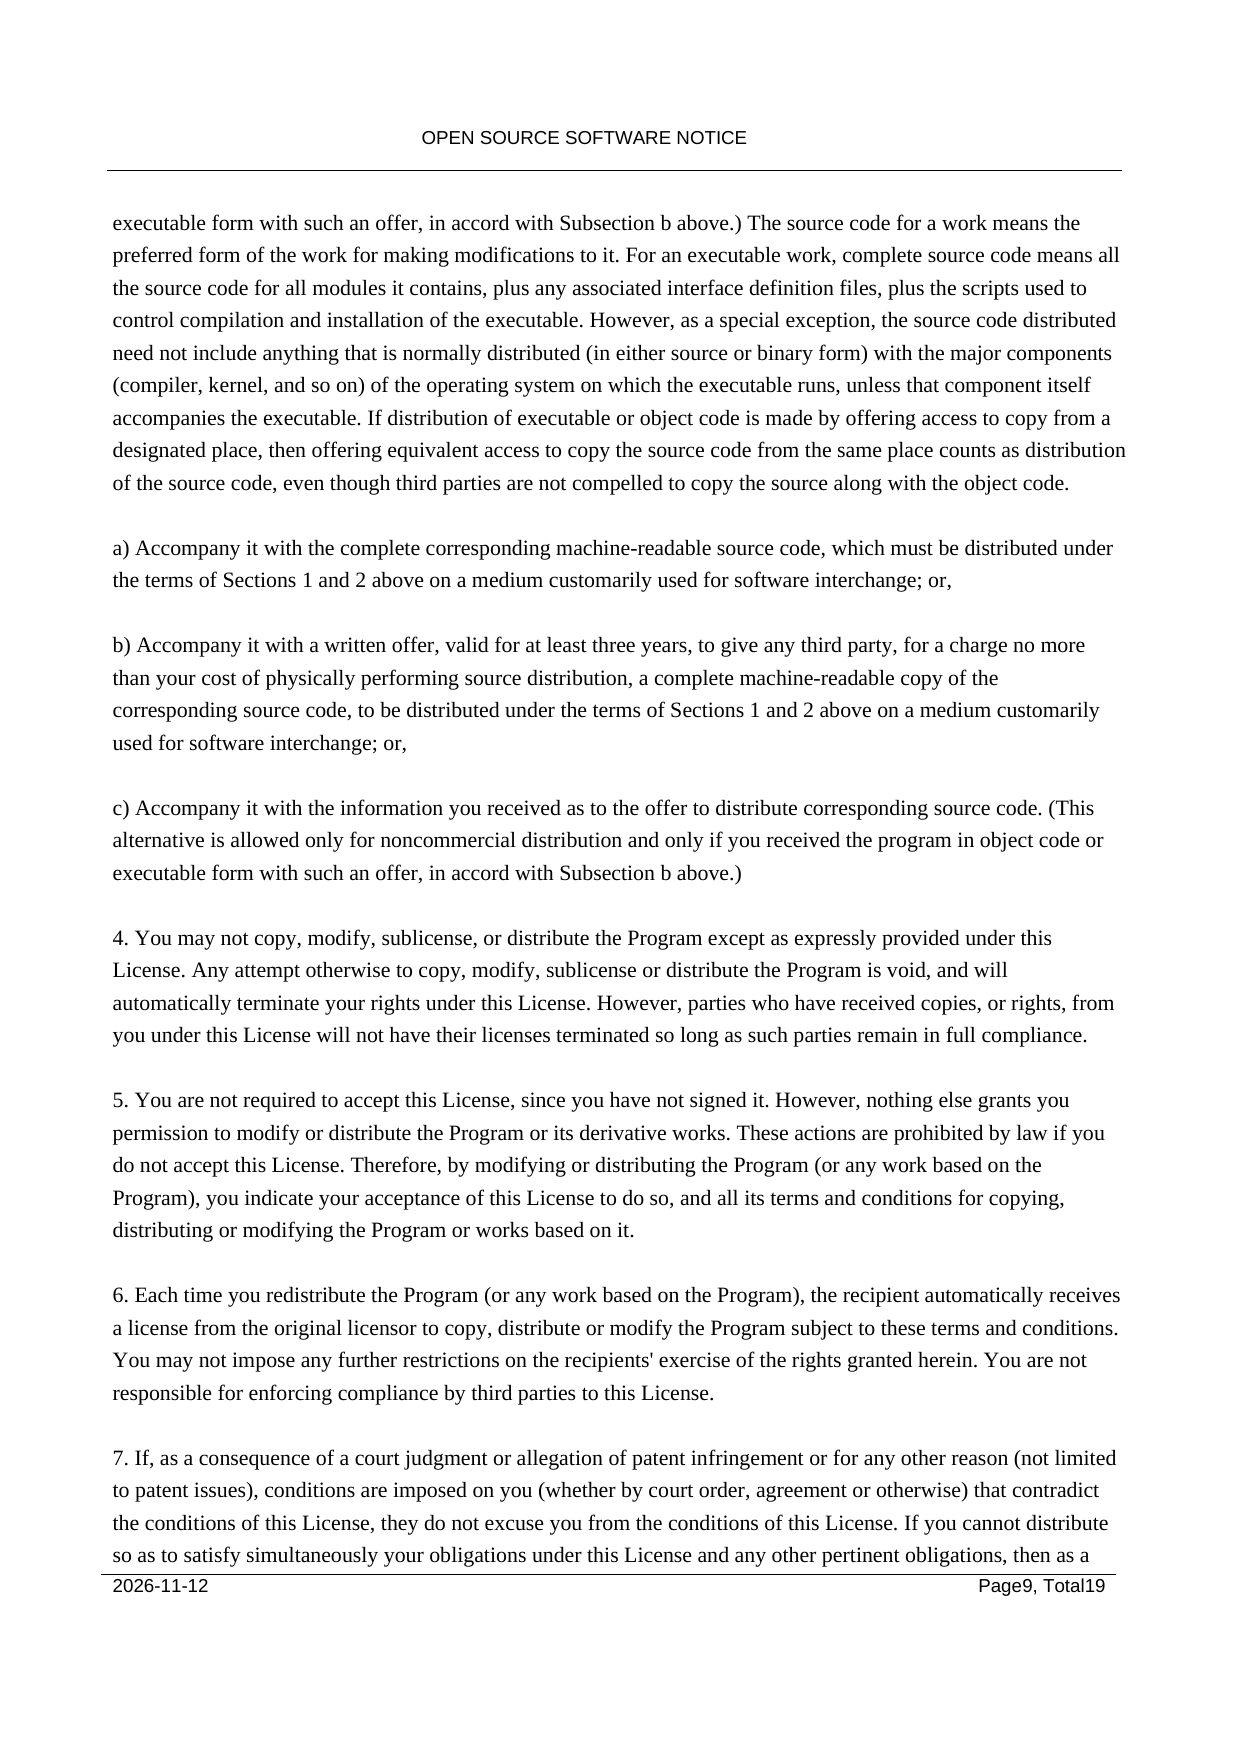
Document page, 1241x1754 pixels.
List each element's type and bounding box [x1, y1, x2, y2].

text [112, 206, 1128, 1571]
